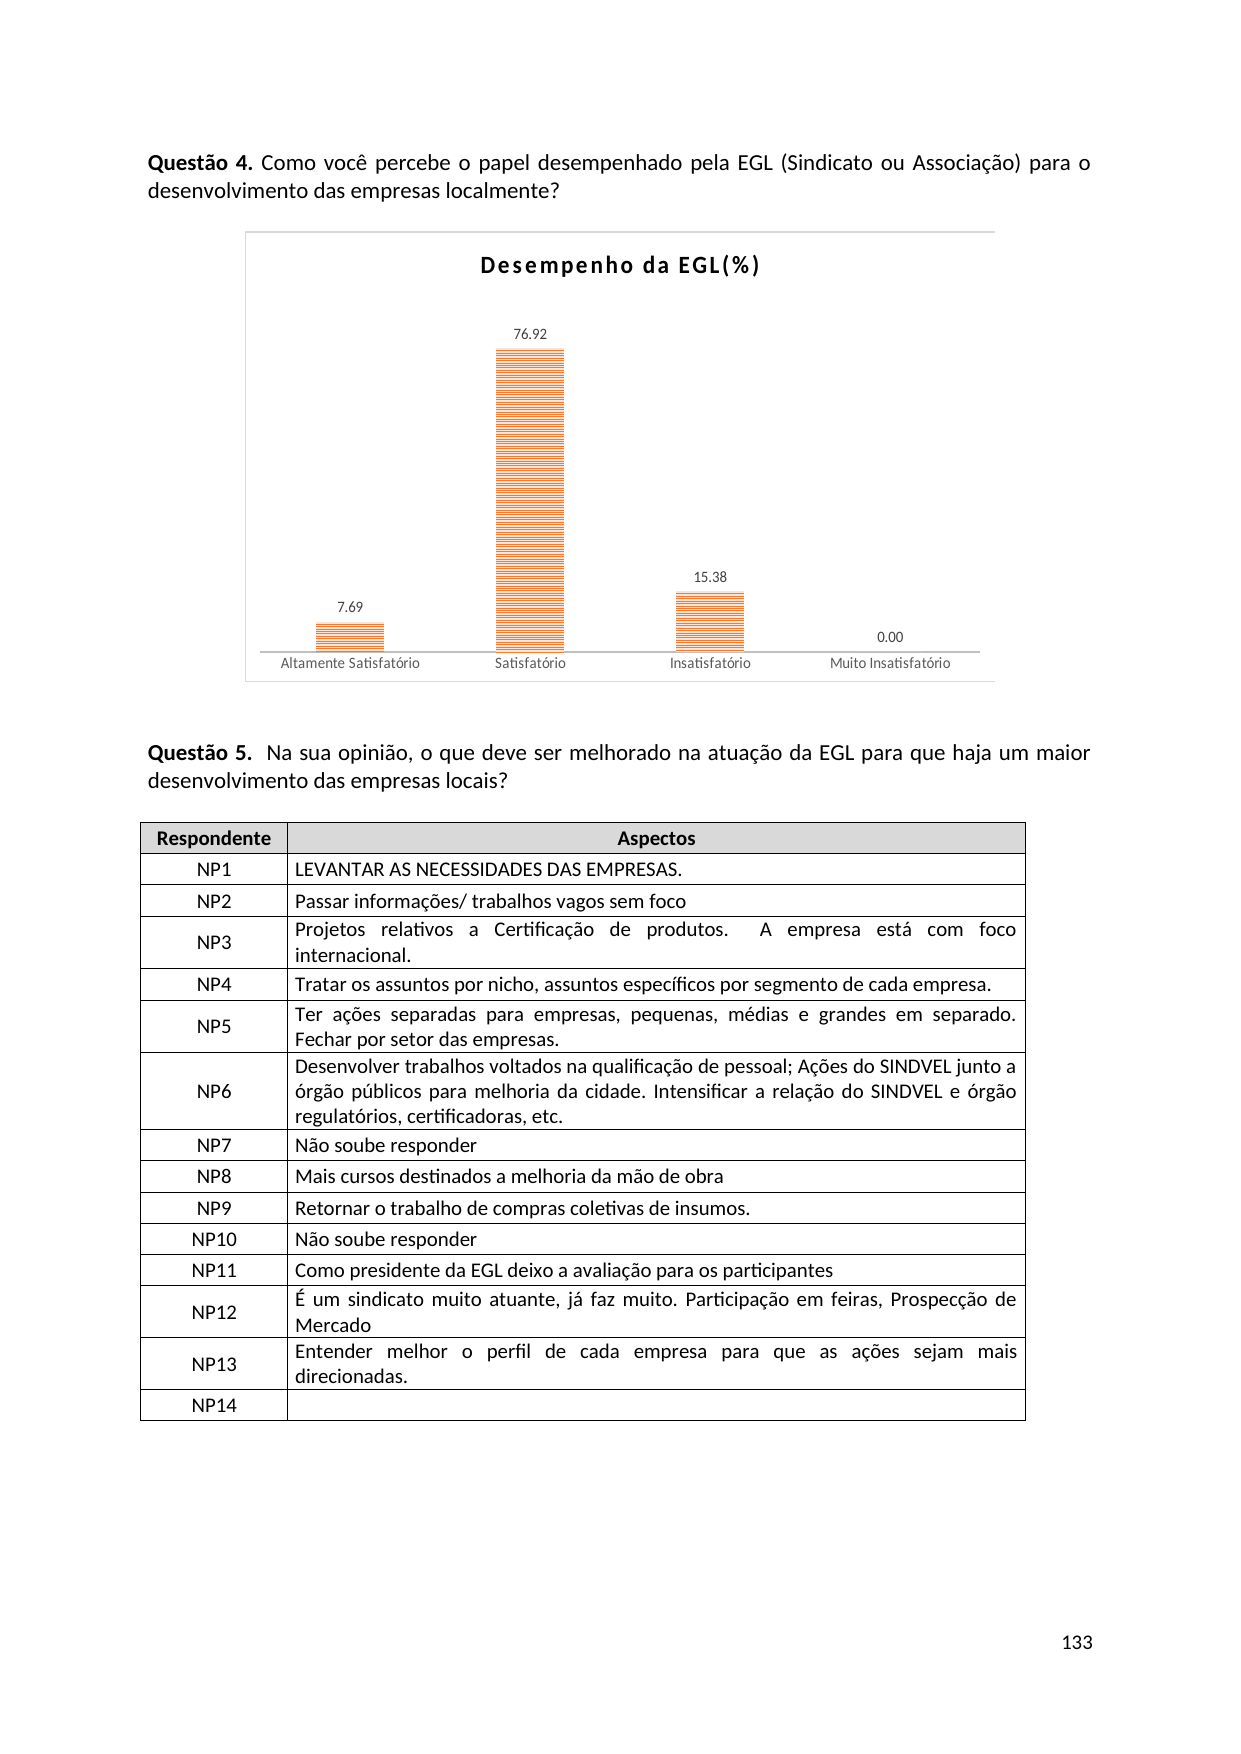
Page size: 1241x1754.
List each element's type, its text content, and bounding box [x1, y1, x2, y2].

text Questão 4. Como você percebe o papel desempenhado pela EGL (Sindicato ou Associação) para o desenvolvimento das empresas localmente? [148, 148, 1092, 204]
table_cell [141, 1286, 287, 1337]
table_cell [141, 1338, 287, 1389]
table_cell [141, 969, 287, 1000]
text Questão 5. Na sua opinião, o que deve ser melhorado na atuação da EGL para que haja um maior desenvolvimento das empresas locais? [148, 738, 1092, 794]
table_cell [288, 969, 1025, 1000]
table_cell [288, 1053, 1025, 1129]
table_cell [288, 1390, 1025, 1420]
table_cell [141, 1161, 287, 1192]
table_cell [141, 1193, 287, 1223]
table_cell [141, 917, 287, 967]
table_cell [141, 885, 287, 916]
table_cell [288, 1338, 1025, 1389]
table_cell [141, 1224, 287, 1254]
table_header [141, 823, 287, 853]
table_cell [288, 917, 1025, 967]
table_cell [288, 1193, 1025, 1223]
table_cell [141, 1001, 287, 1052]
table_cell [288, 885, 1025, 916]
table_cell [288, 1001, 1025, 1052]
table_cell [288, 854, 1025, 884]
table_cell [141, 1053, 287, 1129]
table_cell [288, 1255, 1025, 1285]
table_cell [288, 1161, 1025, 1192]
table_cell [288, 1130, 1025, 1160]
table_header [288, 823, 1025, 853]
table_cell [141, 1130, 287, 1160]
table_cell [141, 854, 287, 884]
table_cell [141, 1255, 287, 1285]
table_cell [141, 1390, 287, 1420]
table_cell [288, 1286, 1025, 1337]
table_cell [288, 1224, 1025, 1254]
